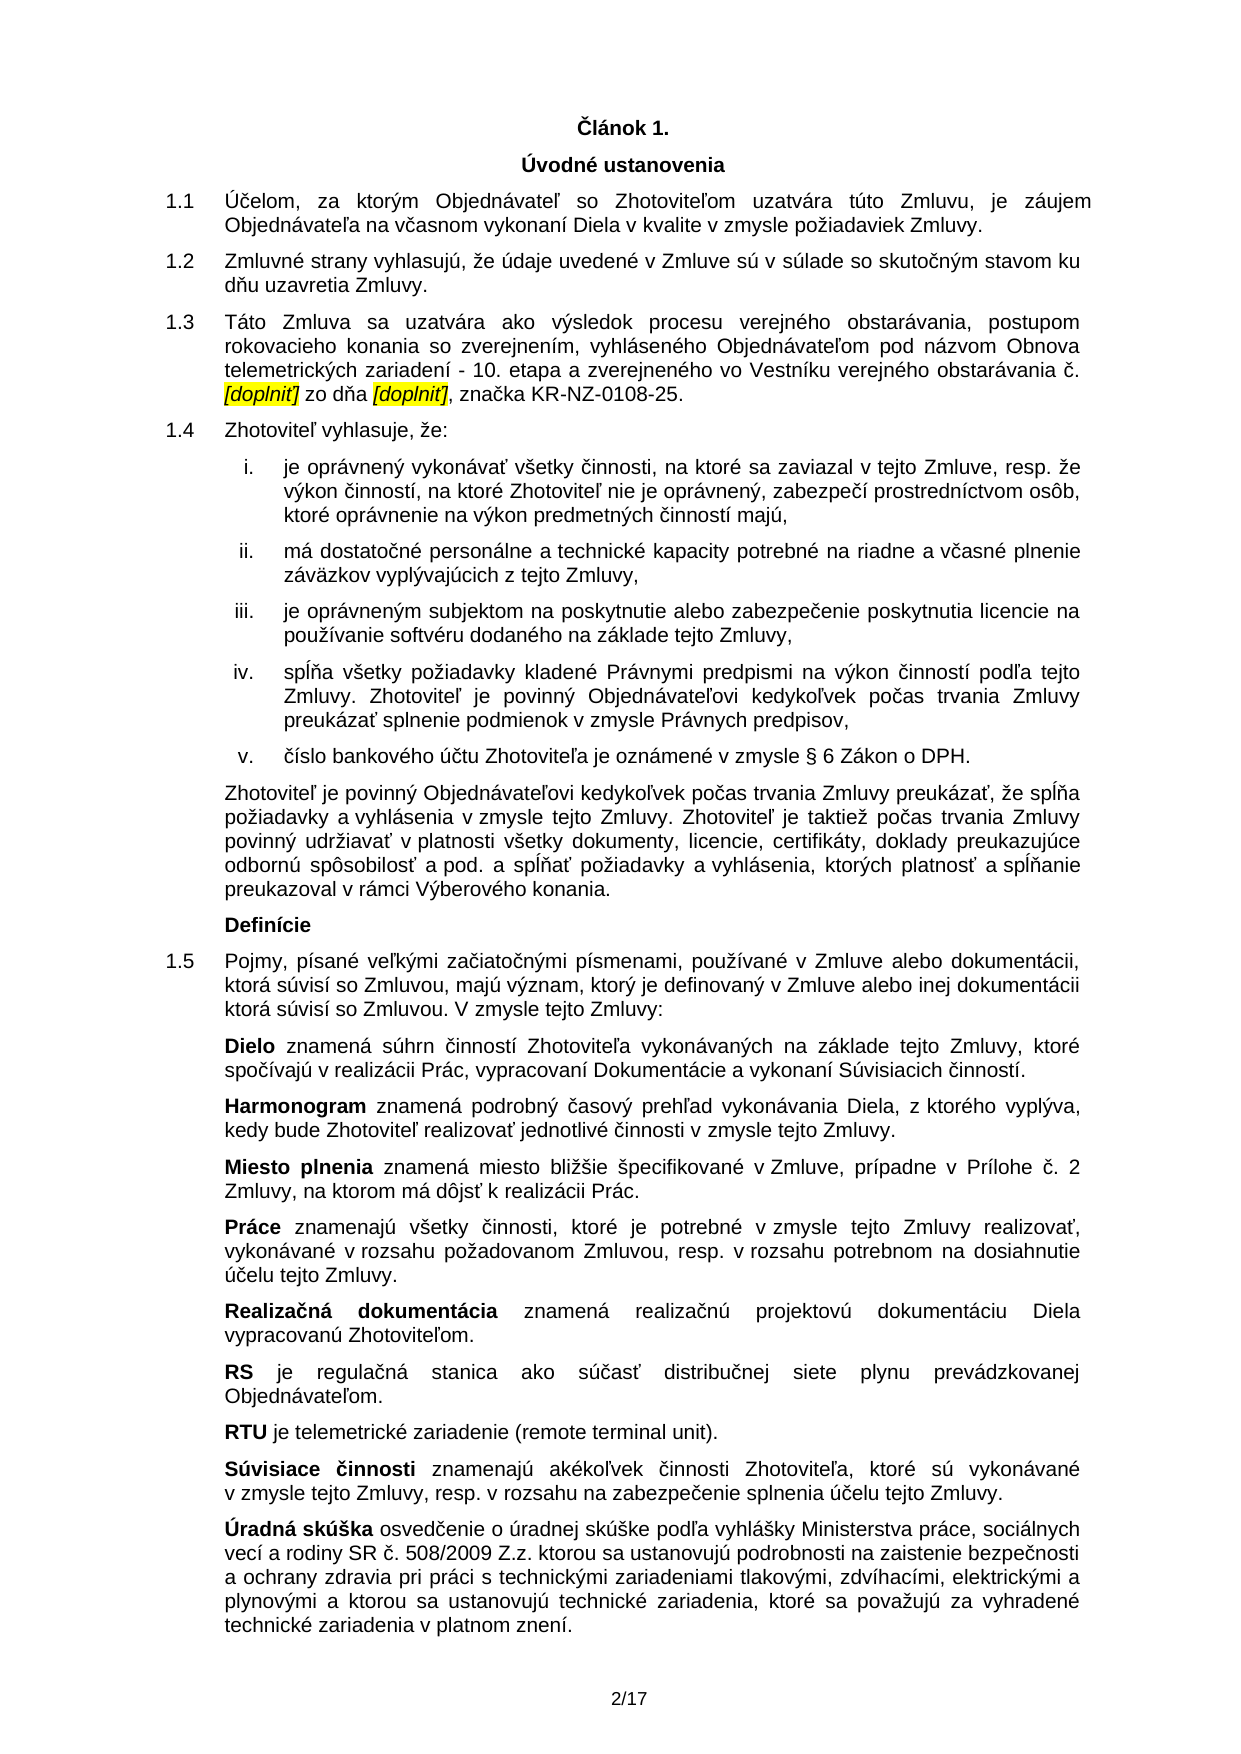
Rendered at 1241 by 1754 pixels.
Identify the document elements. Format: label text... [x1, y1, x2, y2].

text Zhotoviteľ je povinný Objednávateľovi kedykoľvek počas trvania Zmluvy preukázať, že spĺňa požiadavky a vyhlásenia v zmysle tejto Zmluvy. Zhotoviteľ je taktiež počas trvania Zmluvy povinný udržiavať v platnosti všetky dokumenty, licencie, certifikáty, doklady preukazujúce odbornú spôsobilosť a pod. a spĺňať požiadavky a vyhlásenia, ktorých platnosť a spĺňanie preukazoval v rámci Výberového konania. [224, 781, 1081, 900]
list Pojmy, písané veľkými začiatočnými písmenami, používané v Zmluve alebo dokumentácii, ktorá súvisí so Zmluvou, majú význam, ktorý je definovaný v Zmluve alebo inej dokumentácii ktorá súvisí so Zmluvou. V zmysle tejto Zmluvy: [165, 949, 1081, 1021]
list Účelom, za ktorým Objednávateľ so Zhotoviteľom uzatvára túto Zmluvu, je záujem Objednávateľa na včasnom vykonaní Diela v kvalite v zmysle požiadaviek Zmluvy. [165, 189, 1093, 237]
list číslo bankového účtu Zhotoviteľa je oznámené v zmysle § 6 Zákon o DPH. [254, 744, 1081, 768]
list Táto Zmluva sa uzatvára ako výsledok procesu verejného obstarávania, postupom rokovacieho konania so zverejnením, vyhláseného Objednávateľom pod názvom Obnova telemetrických zariadení - 10. etapa a zverejneného vo Vestníku verejného obstarávania č. [doplniť] zo dňa [doplniť], značka KR-NZ-0108-25. [165, 310, 1081, 406]
list Zhotoviteľ vyhlasuje, že: [165, 418, 1081, 442]
text Úradná skúška osvedčenie o úradnej skúške podľa vyhlášky Ministerstva práce, sociálnych vecí a rodiny SR č. 508/2009 Z.z. ktorou sa ustanovujú podrobnosti na zaistenie bezpečnosti a ochrany zdravia pri práci s technickými zariadeniami tlakovými, zdvíhacími, elektrickými a plynovými a ktorou sa ustanovujú technické zariadenia, ktoré sa považujú za vyhradené technické zariadenia v platnom znení. [224, 1517, 1081, 1637]
text Miesto plnenia znamená miesto bližšie špecifikované v Zmluve, prípadne v Prílohe č. 2 Zmluvy, na ktorom má dôjsť k realizácii Prác. [224, 1154, 1081, 1202]
text Dielo znamená súhrn činností Zhotoviteľa vykonávaných na základe tejto Zmluvy, ktoré spočívajú v realizácii Prác, vypracovaní Dokumentácie a vykonaní Súvisiacich činností. [224, 1034, 1081, 1082]
list Zmluvné strany vyhlasujú, že údaje uvedené v Zmluve sú v súlade so skutočným stavom ku dňu uzavretia Zmluvy. [165, 249, 1081, 297]
list Úvodné ustanovenia [165, 152, 1081, 176]
text Súvisiace činnosti znamenajú akékoľvek činnosti Zhotoviteľa, ktoré sú vykonávané v zmysle tejto Zmluvy, resp. v rozsahu na zabezpečenie splnenia účelu tejto Zmluvy. [224, 1457, 1081, 1504]
text Harmonogram znamená podrobný časový prehľad vykonávania Diela, z ktorého vyplýva, kedy bude Zhotoviteľ realizovať jednotlivé činnosti v zmysle tejto Zmluvy. [224, 1094, 1081, 1142]
text Práce znamenajú všetky činnosti, ktoré je potrebné v zmysle tejto Zmluvy realizovať, vykonávané v rozsahu požadovanom Zmluvou, resp. v rozsahu potrebnom na dosiahnutie účelu tejto Zmluvy. [224, 1215, 1081, 1287]
text RTU je telemetrické zariadenie (remote terminal unit). [224, 1420, 1081, 1444]
list spĺňa všetky požiadavky kladené Právnymi predpismi na výkon činností podľa tejto Zmluvy. Zhotoviteľ je povinný Objednávateľovi kedykoľvek počas trvania Zmluvy preukázať splnenie podmienok v zmysle Právnych predpisov, [254, 660, 1081, 732]
list je oprávnený vykonávať všetky činnosti, na ktoré sa zaviazal v tejto Zmluve, resp. že výkon činností, na ktoré Zhotoviteľ nie je oprávnený, zabezpečí prostredníctvom osôb, ktoré oprávnenie na výkon predmetných činností majú, [254, 454, 1081, 526]
text RS je regulačná stanica ako súčasť distribučnej siete plynu prevádzkovanej Objednávateľom. [224, 1360, 1081, 1408]
list je oprávneným subjektom na poskytnutie alebo zabezpečenie poskytnutia licencie na používanie softvéru dodaného na základe tejto Zmluvy, [254, 599, 1081, 647]
text Definície [224, 913, 1081, 937]
text Realizačná dokumentácia znamená realizačnú projektovú dokumentáciu Diela vypracovanú Zhotoviteľom. [224, 1299, 1081, 1347]
list má dostatočné personálne a technické kapacity potrebné na riadne a včasné plnenie záväzkov vyplývajúcich z tejto Zmluvy, [254, 539, 1081, 587]
